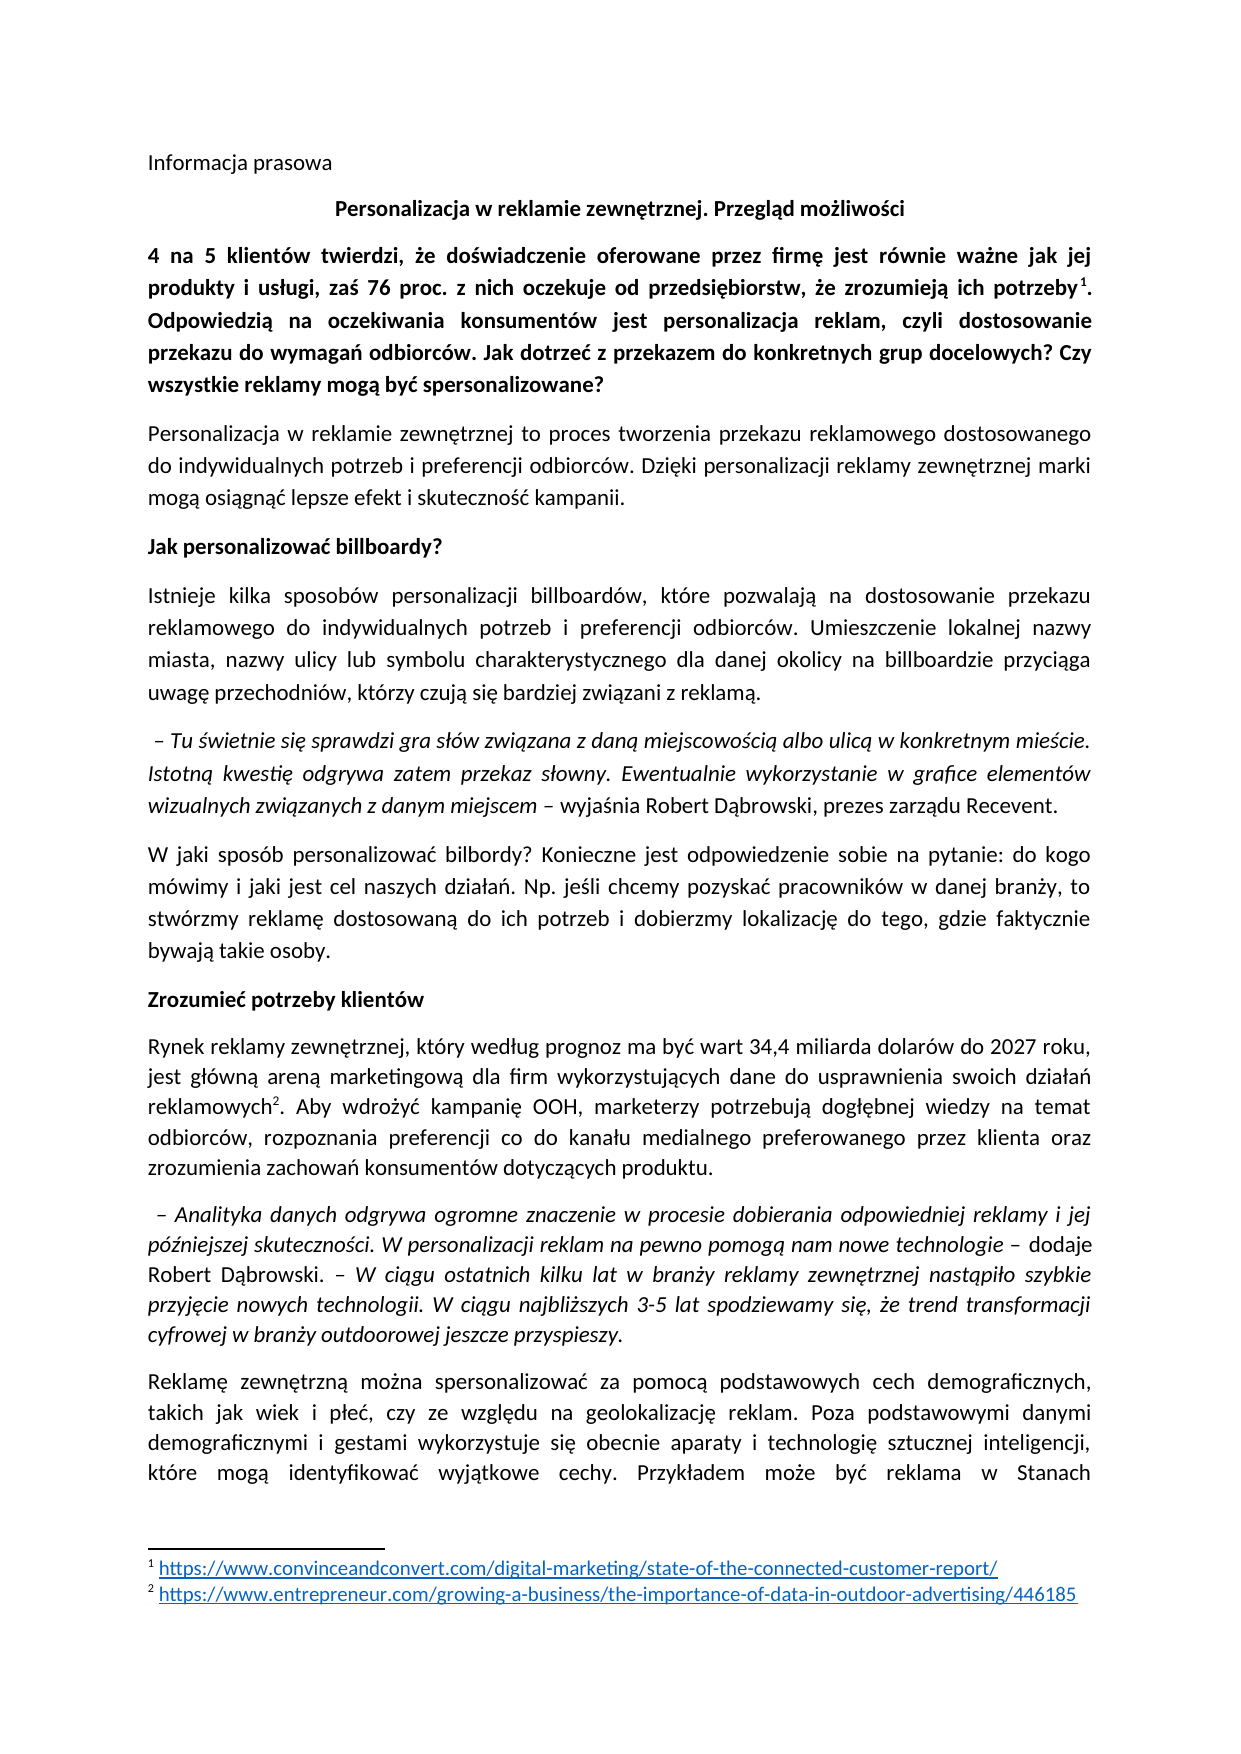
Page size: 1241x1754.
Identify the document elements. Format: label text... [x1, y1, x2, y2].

text W jaki sposób personalizować bilbordy? Konieczne jest odpowiedzenie sobie na pytanie: do kogo mówimy i jaki jest cel naszych działań. Np. jeśli chcemy pozyskać pracowników w danej branży, to stwórzmy reklamę dostosowaną do ich potrzeb i dobierzmy lokalizację do tego, gdzie faktycznie bywają takie osoby. [148, 840, 1093, 964]
text Rynek reklamy zewnętrznej, który według prognoz ma być wart 34,4 miliarda dolarów do 2027 roku, jest główną areną marketingową dla firm wykorzystujących dane do usprawnienia swoich działań reklamowych. Aby wdrożyć kampanię OOH, marketerzy potrzebują dogłębnej wiedzy na temat odbiorców, rozpoznania preferencji co do kanału medialnego preferowanego przez klienta oraz zrozumienia zachowań konsumentów dotyczących produktu. [148, 1032, 1093, 1181]
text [148, 1367, 1093, 1486]
text – Tu świetnie się sprawdzi gra słów związana z daną miejscowością albo ulicą w konkretnym mieście. Istotną kwestię odgrywa zatem przekaz słowny. Ewentualnie wykorzystanie w grafice elementów wizualnych związanych z danym miejscem – wyjaśnia Robert Dąbrowski, prezes zarządu Recevent. [148, 726, 1093, 819]
text Jak personalizować billboardy? [148, 532, 1093, 560]
text Informacja prasowa [148, 148, 1093, 176]
text Zrozumieć potrzeby klientów [148, 985, 1093, 1013]
text Personalizacja w reklamie zewnętrznej to proces tworzenia przekazu reklamowego dostosowanego do indywidualnych potrzeb i preferencji odbiorców. Dzięki personalizacji reklamy zewnętrznej marki mogą osiągnąć lepsze efekt i skuteczność kampanii. [148, 419, 1093, 511]
text Istnieje kilka sposobów personalizacji billboardów, które pozwalają na dostosowanie przekazu reklamowego do indywidualnych potrzeb i preferencji odbiorców. Umieszczenie lokalnej nazwy miasta, nazwy ulicy lub symbolu charakterystycznego dla danej okolicy na billboardzie przyciąga uwagę przechodniów, którzy czują się bardziej związani z reklamą. [148, 581, 1093, 706]
text 4 na 5 klientów twierdzi, że doświadczenie oferowane przez firmę jest równie ważne jak jej produkty i usługi, zaś 76 proc. z nich oczekuje od przedsiębiorstw, że zrozumieją ich potrzeby. Odpowiedzią na oczekiwania konsumentów jest personalizacja reklam, czyli dostosowanie przekazu do wymagań odbiorców. Jak dotrzeć z przekazem do konkretnych grup docelowych? Czy wszystkie reklamy mogą być spersonalizowane? [148, 241, 1093, 398]
text Personalizacja w reklamie zewnętrznej. Przegląd możliwości [148, 194, 1093, 222]
text – Analityka danych odgrywa ogromne znaczenie w procesie dobierania odpowiedniej reklamy i jej późniejszej skuteczności. W personalizacji reklam na pewno pomogą nam nowe technologie – dodaje Robert Dąbrowski. – W ciągu ostatnich kilku lat w branży reklamy zewnętrznej nastąpiło szybkie przyjęcie nowych technologii. W ciągu najbliższych 3-5 lat spodziewamy się, że trend transformacji cyfrowej w branży outdoorowej jeszcze przyspieszy. [148, 1200, 1093, 1348]
